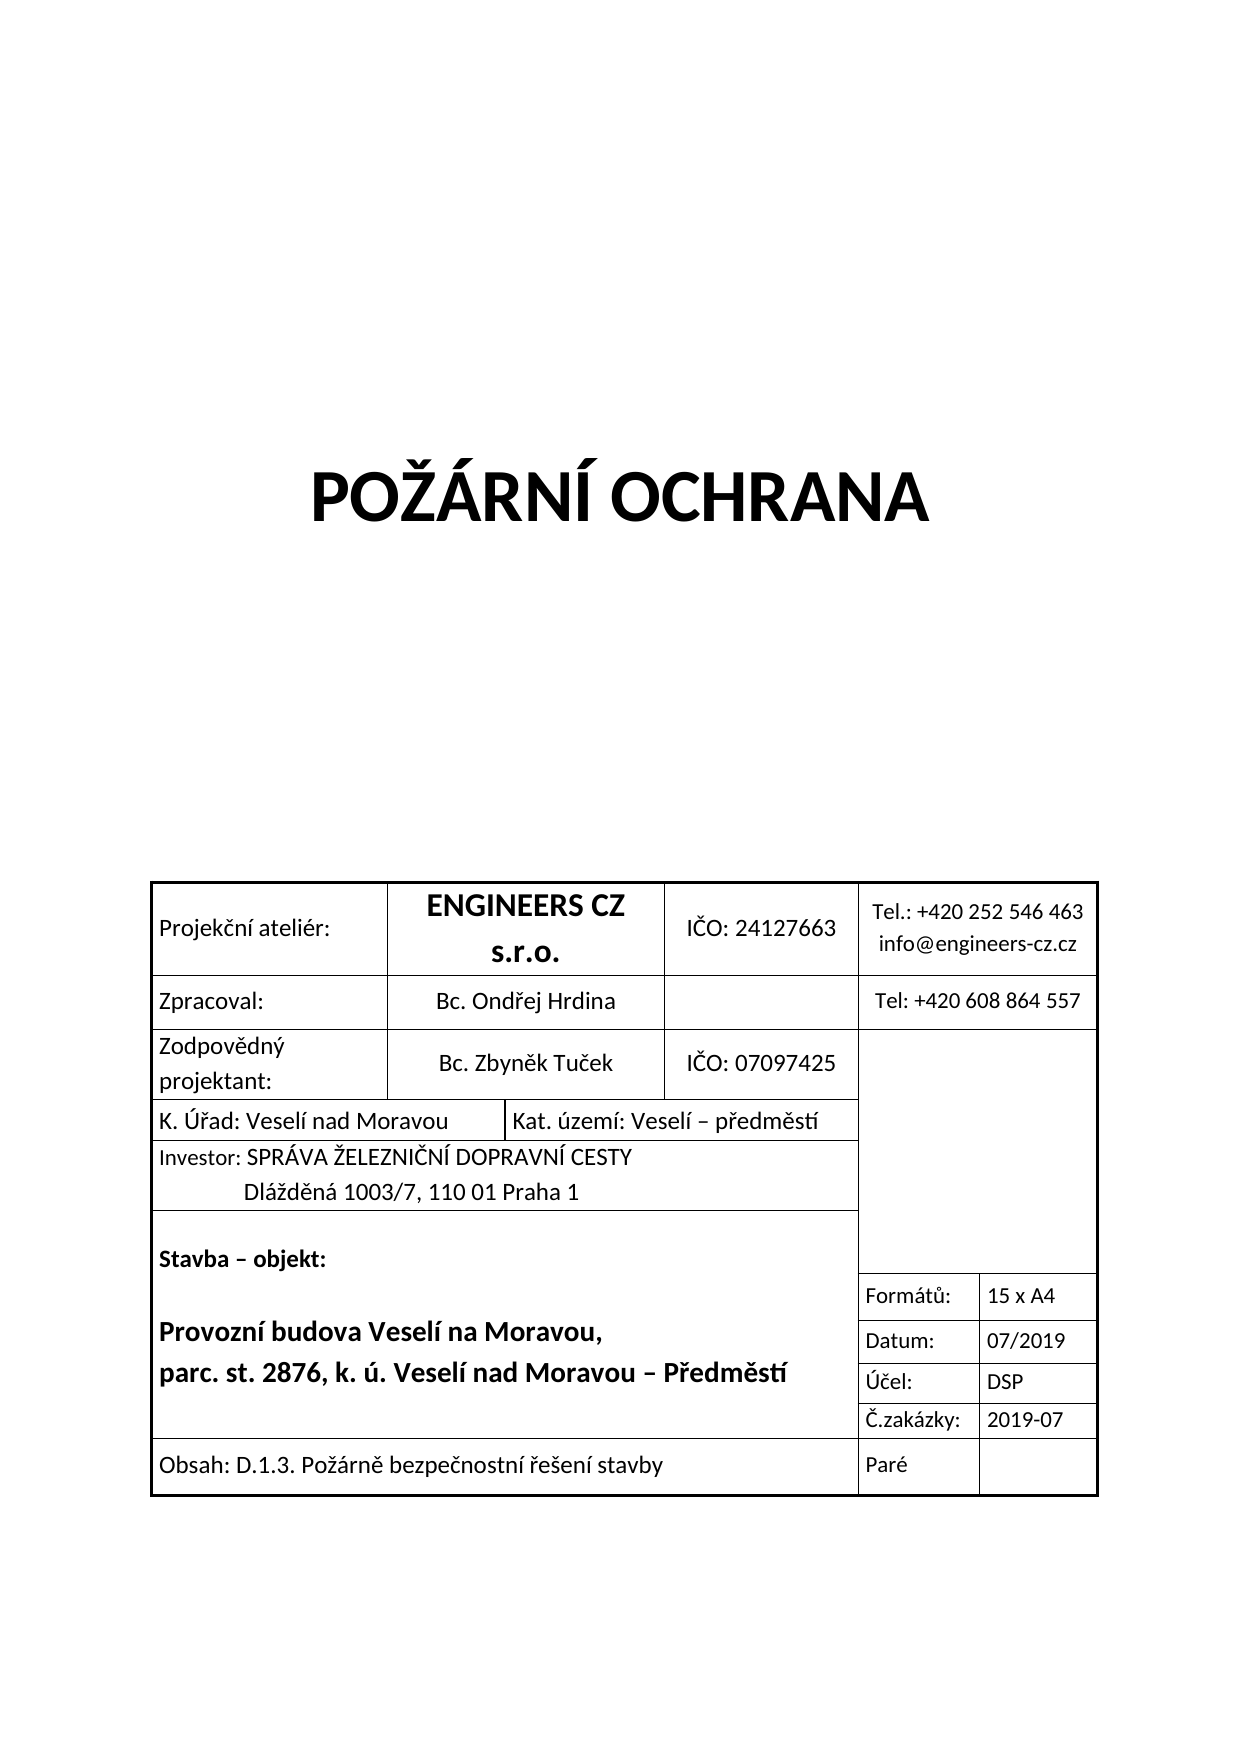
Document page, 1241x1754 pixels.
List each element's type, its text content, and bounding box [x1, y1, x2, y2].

table_cell Zpracoval: [153, 976, 387, 1029]
table_cell K. Úřad: Veselí nad Moravou [153, 1100, 504, 1139]
table_cell Stavba – objekt: Provozní budova Veselí na Moravou, parc. st. 2876, k. ú. Veselí nad Moravou – Předměstí [153, 1211, 858, 1438]
table_cell DSP [980, 1364, 1096, 1402]
table_cell Tel: +420 608 864 557 [859, 976, 1096, 1029]
table_cell [980, 1439, 1096, 1493]
table_cell Účel: [859, 1364, 979, 1402]
table_header IČO: 24127663 [665, 884, 858, 975]
table_cell IČO: 07097425 [665, 1030, 858, 1099]
table_cell Bc. Zbyněk Tuček [388, 1030, 664, 1099]
table_cell Zodpovědný projektant: [153, 1030, 387, 1099]
table_cell Bc. Ondřej Hrdina [388, 976, 664, 1029]
table_cell Datum: [859, 1321, 979, 1363]
table_cell Č.zakázky: [859, 1404, 979, 1438]
table_cell [665, 976, 858, 1029]
table_cell Formátů: [859, 1274, 979, 1320]
table_cell Investor: SPRÁVA ŽELEZNIČNÍ DOPRAVNÍ CESTY Dlážděná 1003/7, 110 01 Praha 1 [153, 1141, 858, 1210]
table_cell 15 x A4 [980, 1274, 1096, 1320]
table_cell 2019-07 [980, 1404, 1096, 1438]
table_header Tel.: +420 252 546 463 info@engineers-cz.cz [859, 884, 1096, 975]
table_cell Kat. území: Veselí – předměstí [506, 1100, 858, 1139]
text POŽÁRNÍ OCHRANA [148, 449, 1093, 540]
table_cell [859, 1030, 1096, 1273]
table_header Projekční ateliér: [153, 884, 387, 975]
table_cell 07/2019 [980, 1321, 1096, 1363]
table_cell Paré [859, 1439, 979, 1493]
table_cell Obsah: D.1.3. Požárně bezpečnostní řešení stavby [153, 1439, 858, 1493]
table_header ENGINEERS CZ s.r.o. [388, 884, 664, 975]
